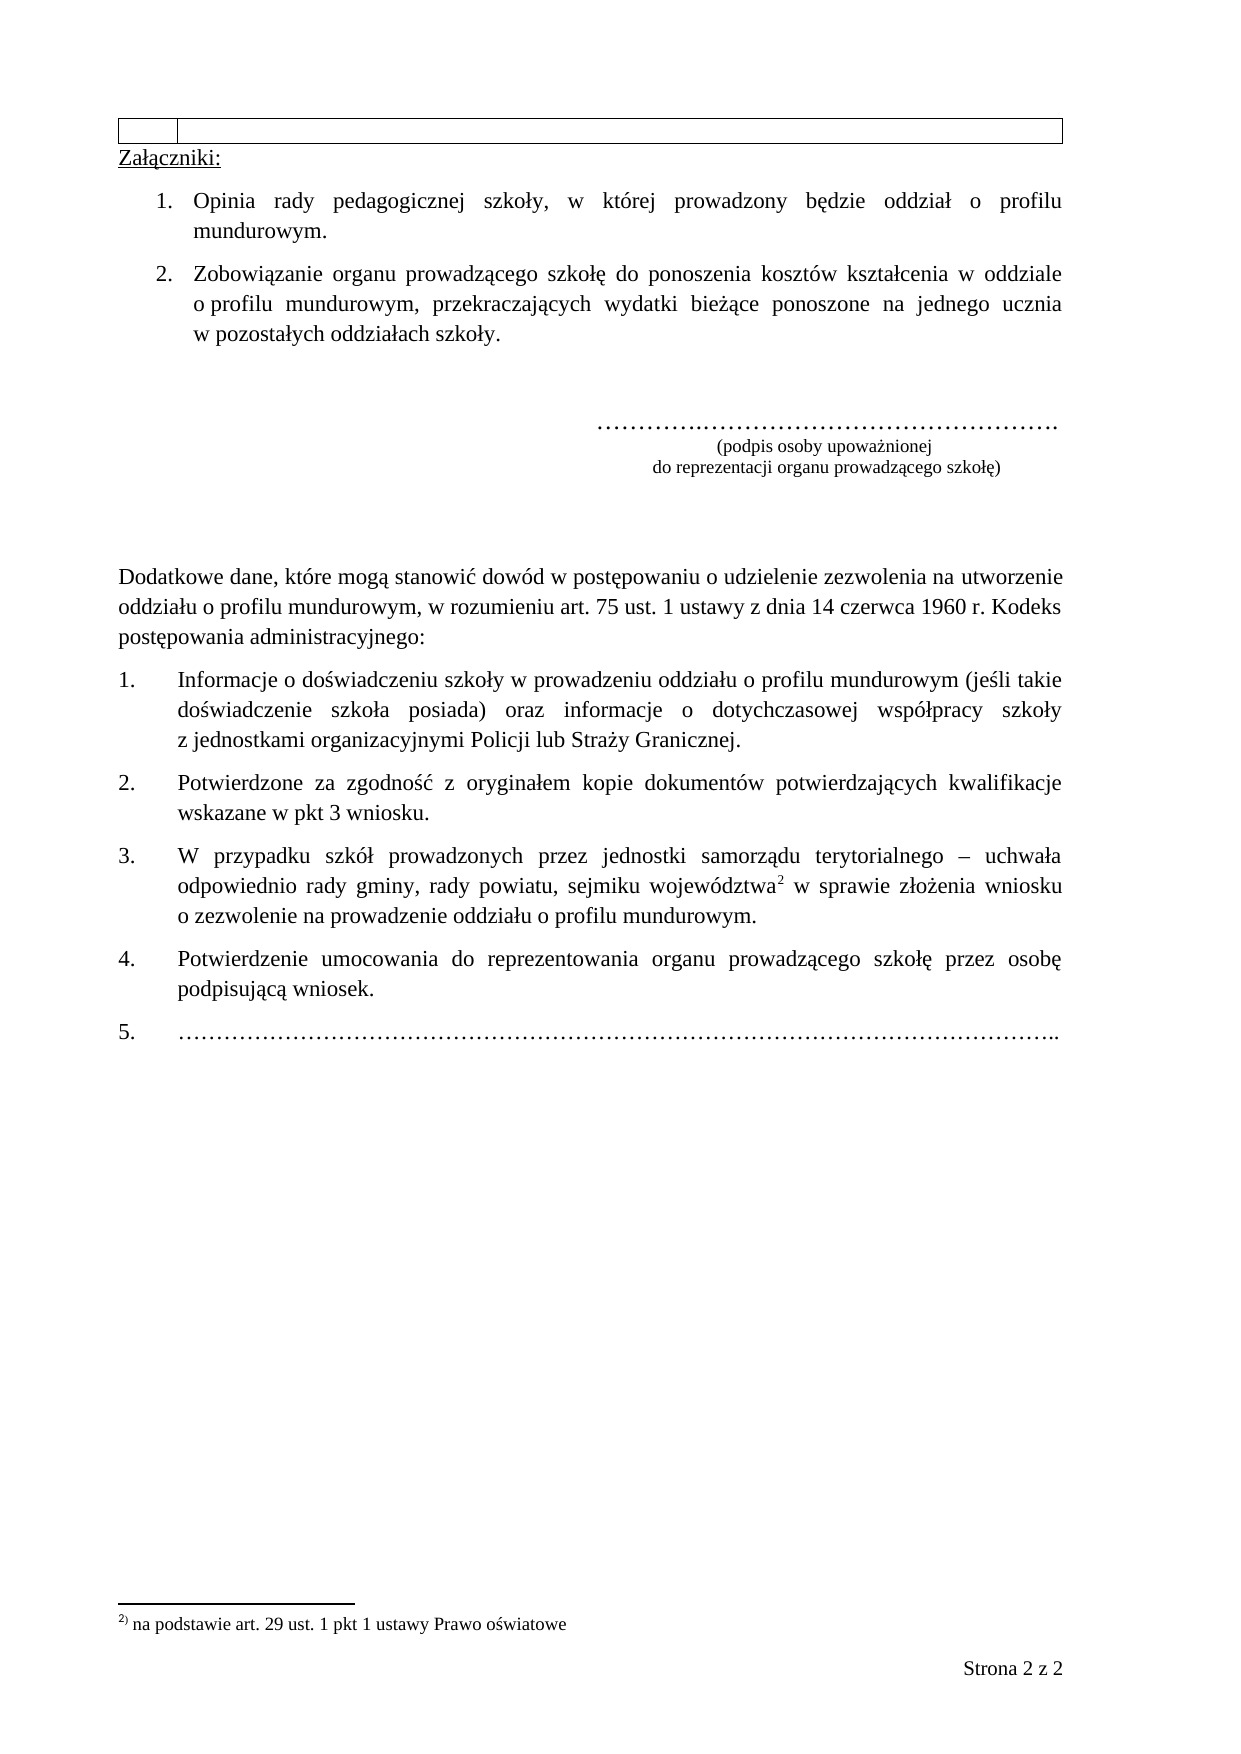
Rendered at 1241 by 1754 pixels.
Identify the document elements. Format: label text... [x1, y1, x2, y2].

list Informacje o doświadczeniu szkoły w prowadzeniu oddziału o profilu mundurowym (jeśli takie doświadczenie szkoła posiada) oraz informacje o dotychczasowej współpracy szkoły z jednostkami organizacyjnymi Policji lub Straży Granicznej. [118, 666, 1063, 753]
table_cell [178, 119, 1062, 143]
list W przypadku szkół prowadzonych przez jednostki samorządu terytorialnego – uchwała odpowiednio rady gminy, rady powiatu, sejmiku województwa w sprawie złożenia wniosku o zezwolenie na prowadzenie oddziału o profilu mundurowym. [118, 842, 1063, 929]
list …………………………………………………………………………………………………….. [118, 1018, 1063, 1044]
list Zobowiązanie organu prowadzącego szkołę do ponoszenia kosztów kształcenia w oddziale o profilu mundurowym, przekraczających wydatki bieżące ponoszone na jednego ucznia w pozostałych oddziałach szkoły. [156, 260, 1063, 347]
text Załączniki: [118, 144, 1063, 171]
list Potwierdzenie umocowania do reprezentowania organu prowadzącego szkołę przez osobę podpisującą wniosek. [118, 945, 1063, 1002]
text (podpis osoby upoważnionej do reprezentacji organu prowadzącego szkołę) [591, 434, 1063, 478]
text Dodatkowe dane, które mogą stanowić dowód w postępowaniu o udzielenie zezwolenia na utworzenie oddziału o profilu mundurowym, w rozumieniu art. 75 ust. 1 ustawy z dnia 14 czerwca 1960 r. Kodeks postępowania administracyjnego: [118, 563, 1063, 650]
text ………….……………………………………. [591, 406, 1063, 434]
list Opinia rady pedagogicznej szkoły, w której prowadzony będzie oddział o profilu mundurowym. [156, 187, 1063, 243]
list Potwierdzone za zgodność z oryginałem kopie dokumentów potwierdzających kwalifikacje wskazane w pkt 3 wniosku. [118, 769, 1063, 826]
